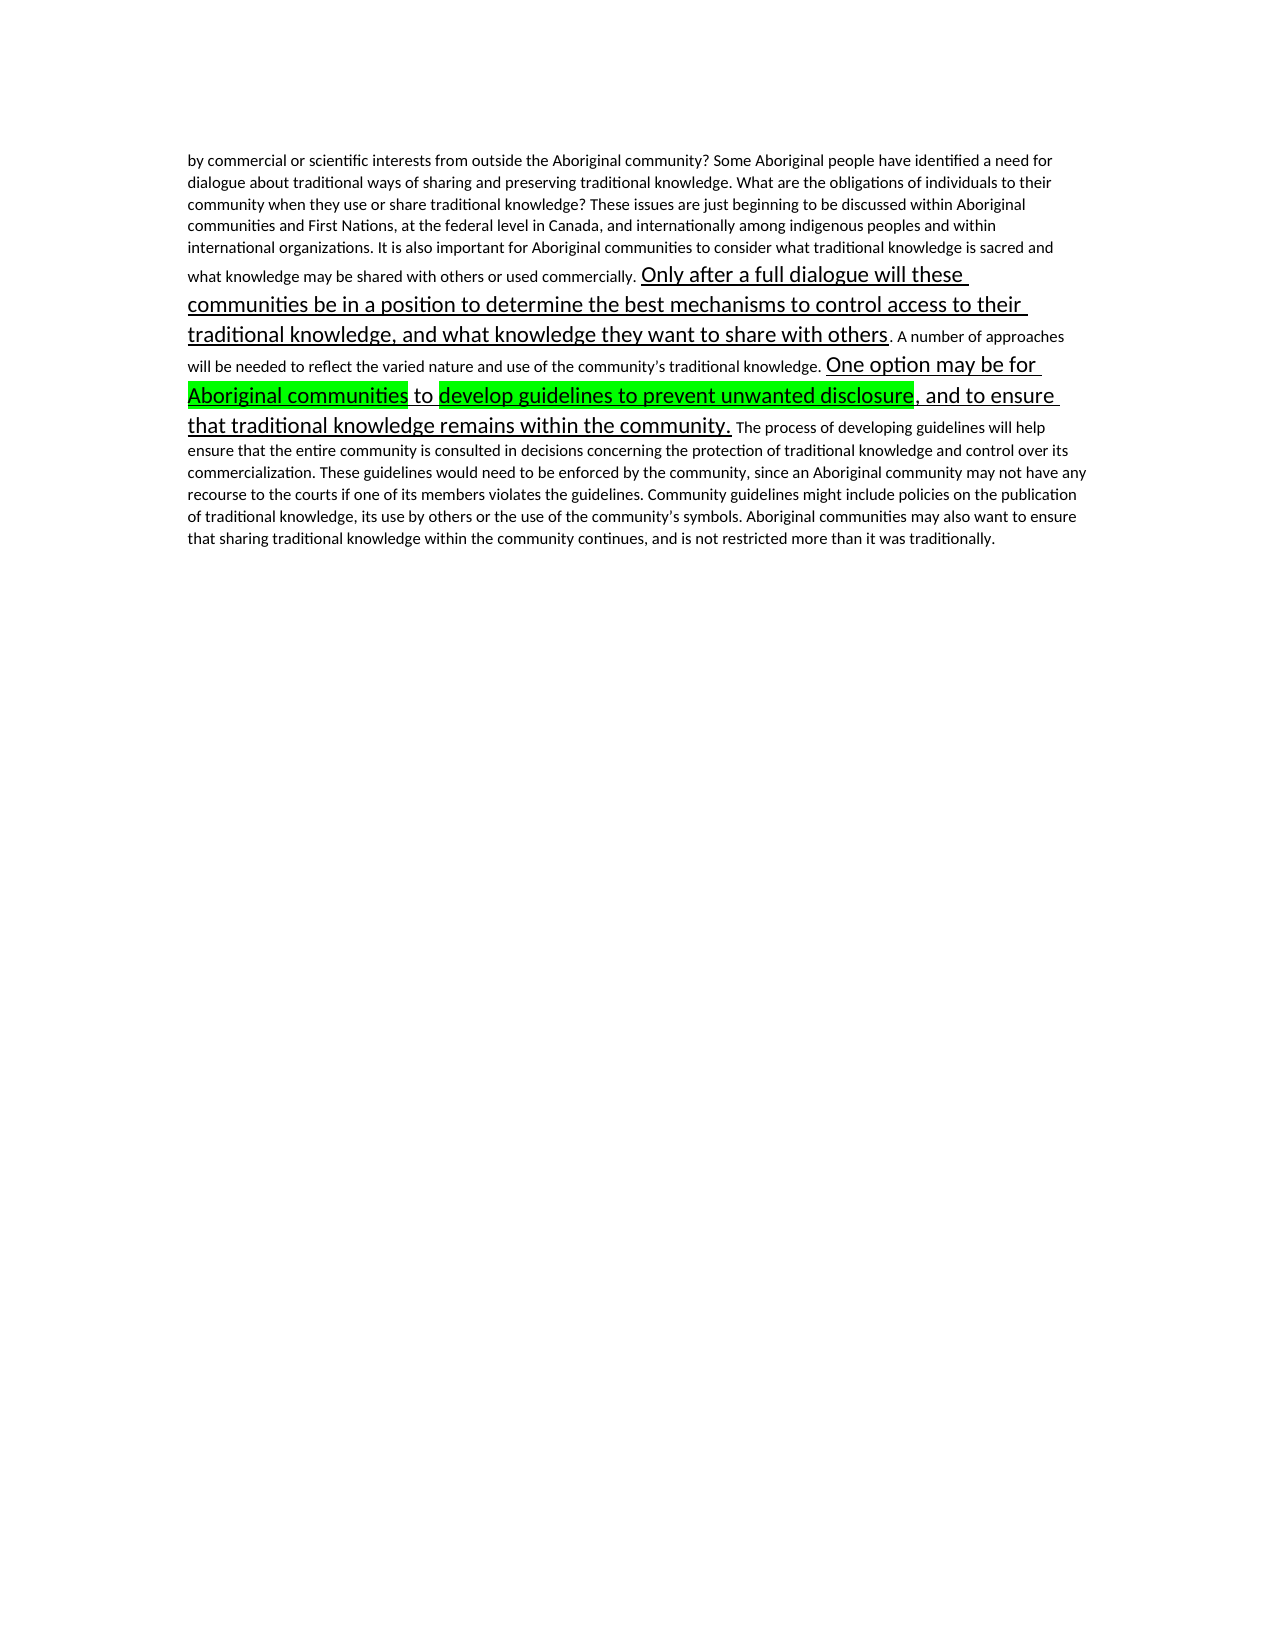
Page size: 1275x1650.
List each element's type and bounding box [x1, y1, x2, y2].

text [187, 150, 1087, 548]
